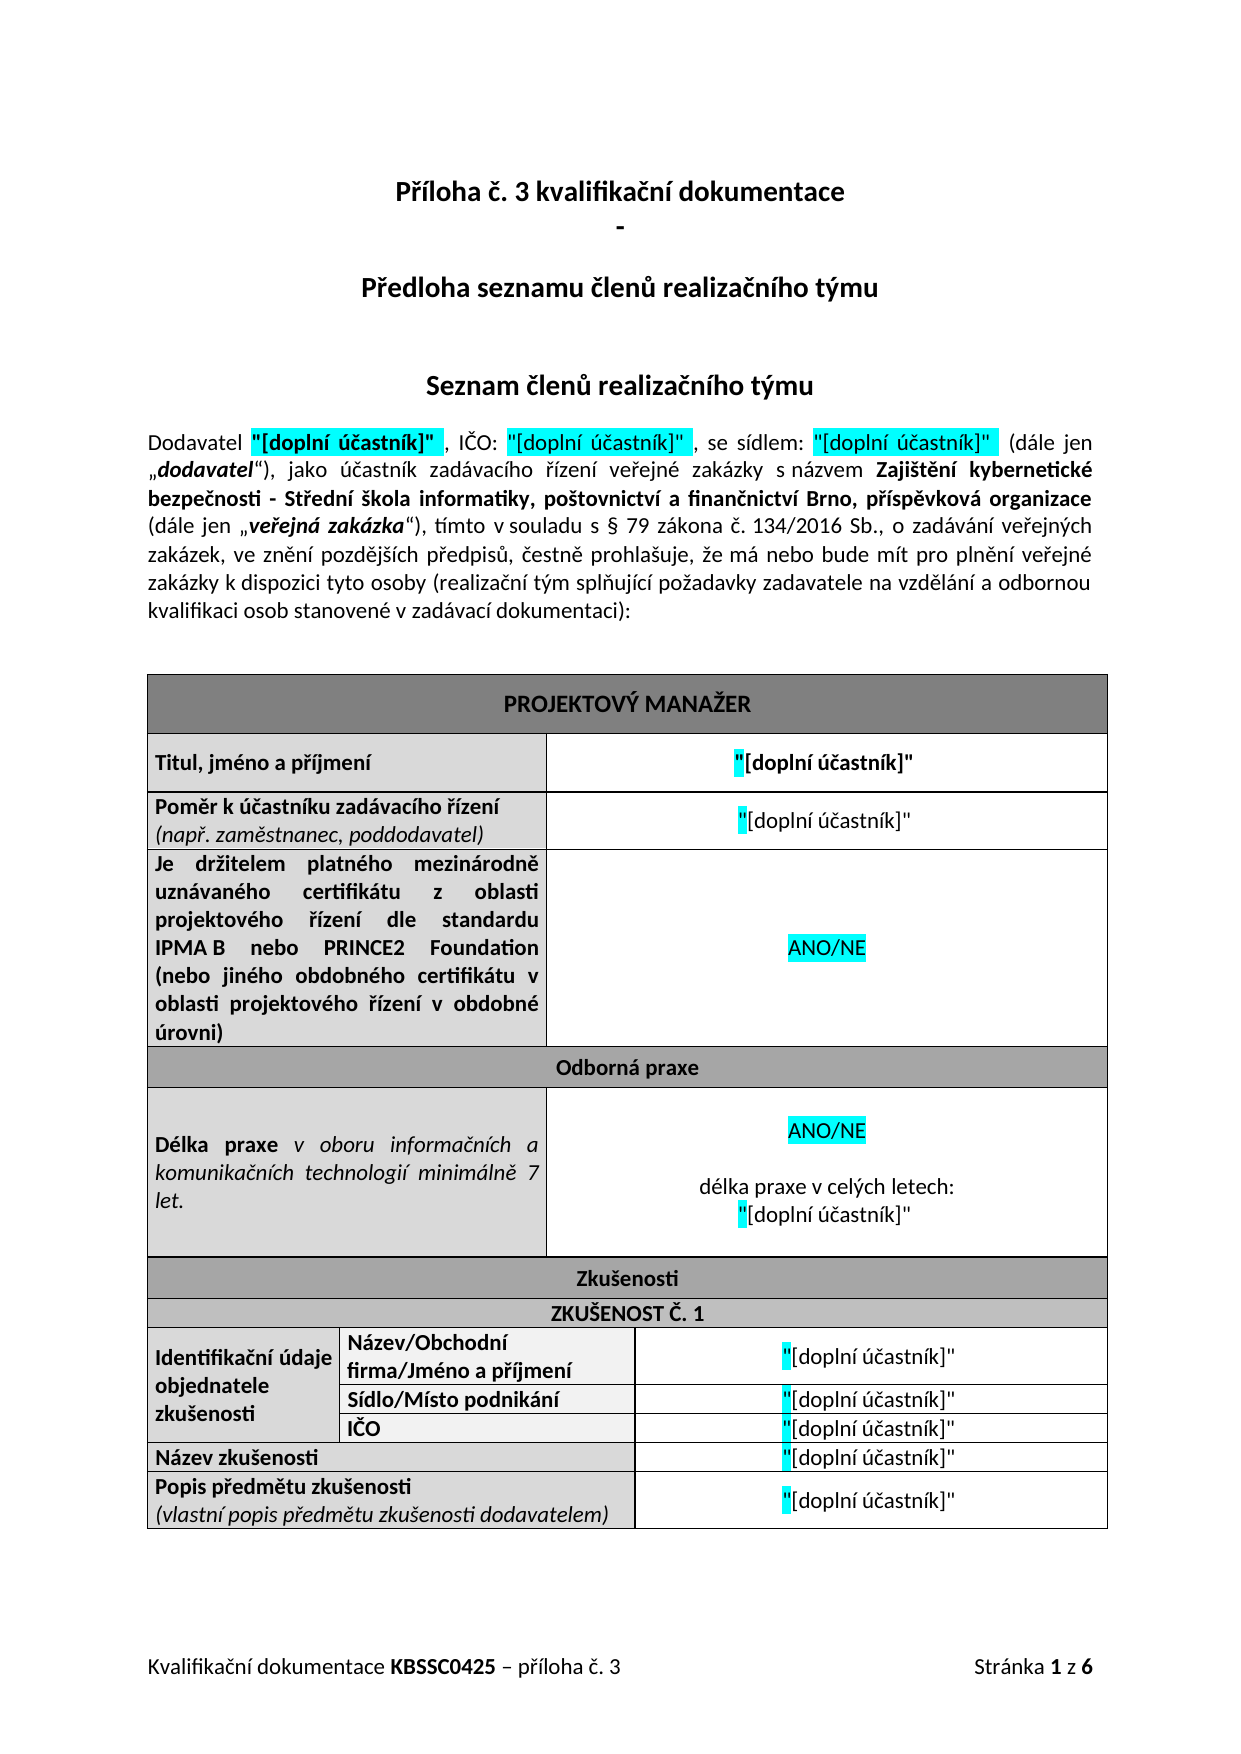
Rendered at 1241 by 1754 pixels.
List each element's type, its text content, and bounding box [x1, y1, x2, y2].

table_cell Je držitelem platného mezinárodně uznávaného certifikátu z oblasti projektového řízení dle standardu IPMA B nebo PRINCE2 Foundation (nebo jiného obdobného certifikátu v oblasti projektového řízení v obdobné úrovni) [148, 850, 546, 1046]
table_cell [547, 734, 1107, 791]
table_cell [636, 1443, 782, 1471]
table_cell Odborná praxe [148, 1047, 1107, 1087]
table_cell Identifikační údaje objednatele zkušenosti [148, 1328, 339, 1442]
table_cell Název zkušenosti [148, 1443, 634, 1471]
table_header PROJEKTOVÝ MANAŽER [148, 675, 1107, 733]
table_cell ANO/NE délka praxe v celých letech: [547, 1088, 1107, 1256]
table_cell [636, 1385, 782, 1413]
table_cell Zkušenosti [148, 1258, 1107, 1298]
table_cell [791, 1385, 1107, 1413]
text Seznam členů realizačního týmu [148, 367, 1093, 403]
table_cell [636, 1328, 1107, 1384]
table_cell zkušenost č. 1 [148, 1299, 1107, 1327]
table_cell [791, 1443, 1107, 1471]
table_cell [636, 1472, 1107, 1528]
text Dodavatel , IČO: , se sídlem: (dále jen „dodavatel“), jako účastník zadávacího řízení veřejné zakázky s názvem Zajištění kybernetické bezpečnosti - Střední škola informatiky, poštovnictví a finančnictví Brno, příspěvková organizace (dále jen „veřejná zakázka“), tímto v souladu s § 79 zákona č. 134/2016 Sb., o zadávání veřejných zakázek, ve znění pozdějších předpisů, čestně prohlašuje, že má nebo bude mít pro plnění veřejné zakázky k dispozici tyto osoby (realizační tým splňující požadavky zadavatele na vzdělání a odbornou kvalifikaci osob stanovené v zadávací dokumentaci): [148, 428, 1093, 624]
table_cell Poměr k účastníku zadávacího řízení (např. zaměstnanec, poddodavatel) [148, 793, 546, 848]
table_cell IČO [340, 1414, 634, 1442]
table_cell Sídlo/Místo podnikání [340, 1385, 634, 1413]
table_cell Popis předmětu zkušenosti (vlastní popis předmětu zkušenosti dodavatelem) [148, 1472, 634, 1528]
table_cell Titul, jméno a příjmení [148, 734, 546, 791]
text - [148, 208, 1093, 244]
table_cell [791, 1414, 1107, 1442]
table_cell ANO/NE [547, 850, 1107, 1046]
table_cell Délka praxe v oboru informačních a komunikačních technologií minimálně 7 let. [148, 1088, 546, 1256]
table_cell Název/Obchodní firma/Jméno a příjmení [340, 1328, 634, 1384]
table_cell [547, 793, 1107, 848]
text Příloha č. 3 kvalifikační dokumentace [148, 173, 1093, 208]
text Předloha seznamu členů realizačního týmu [148, 269, 1093, 304]
table_cell [636, 1414, 782, 1442]
